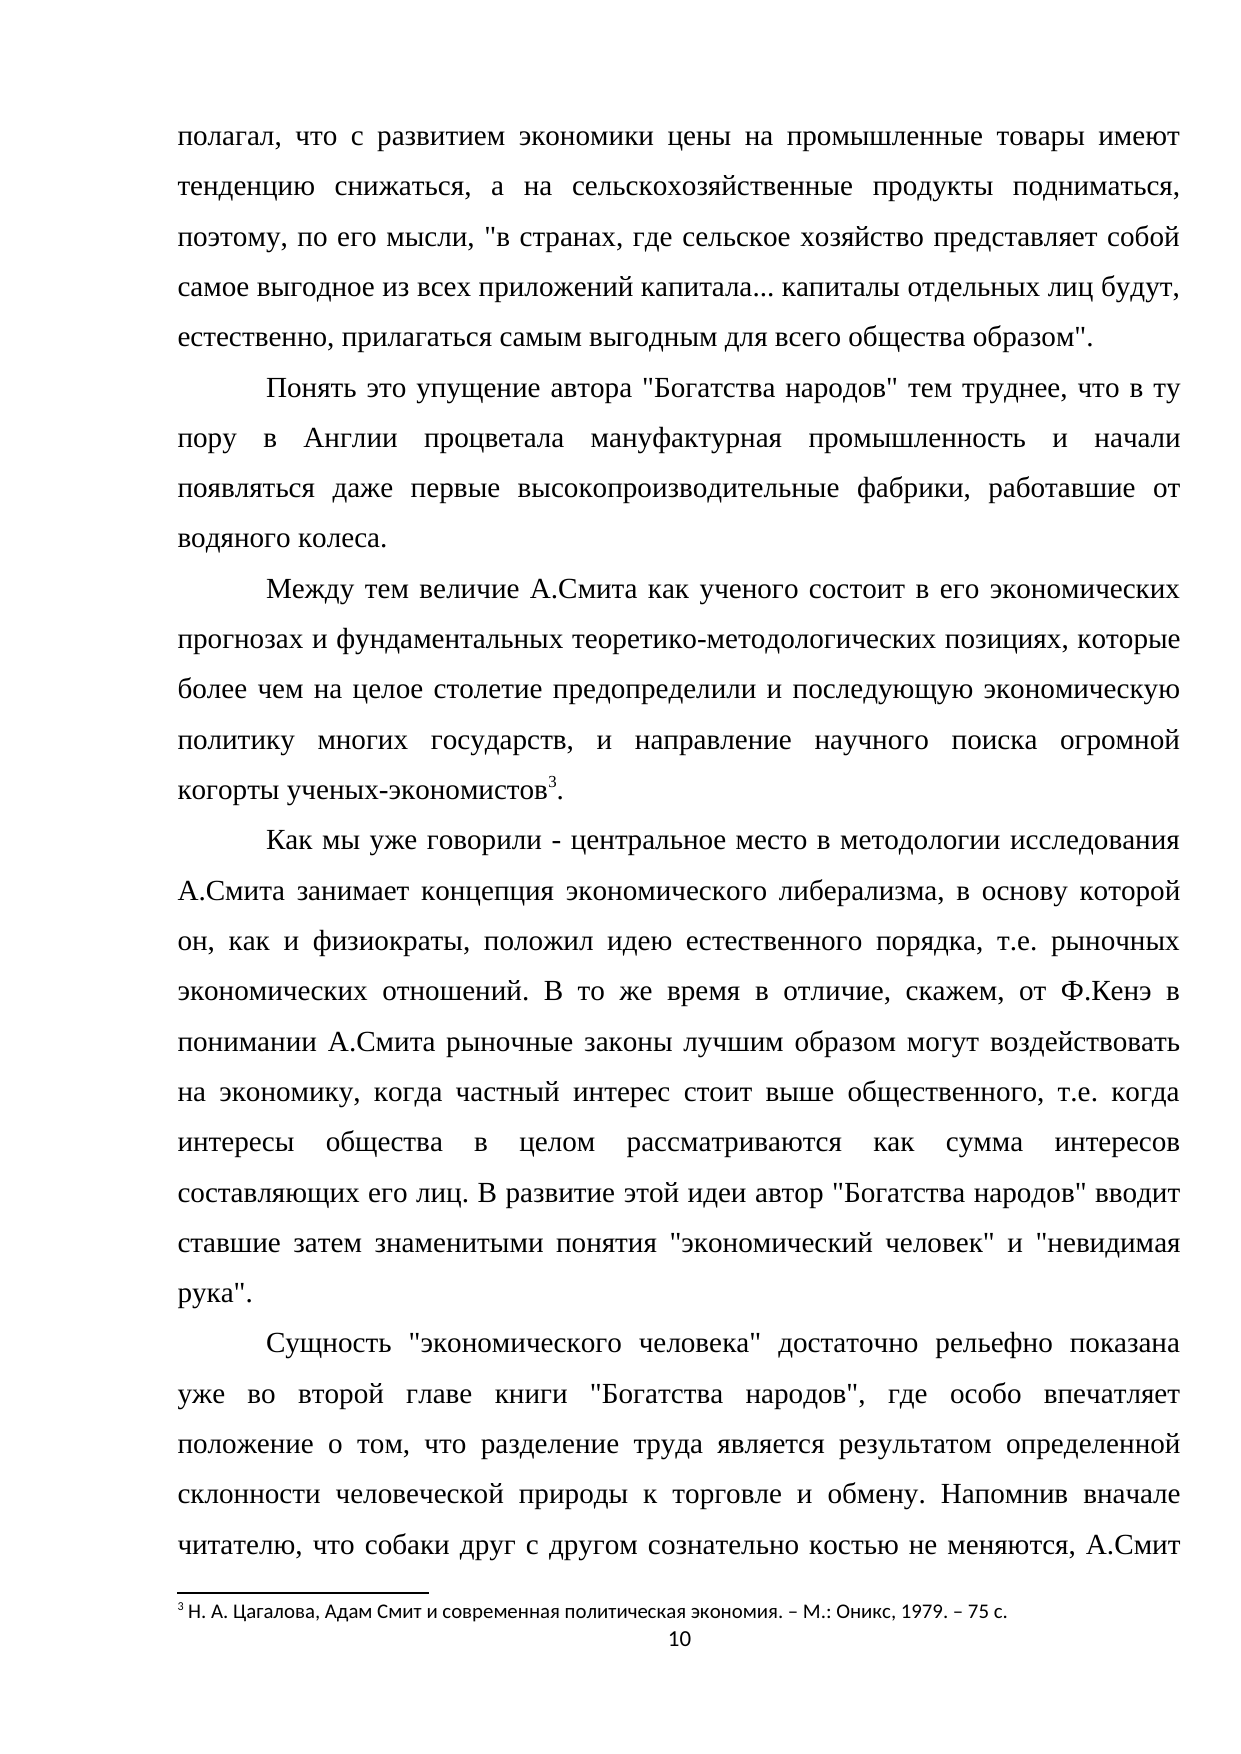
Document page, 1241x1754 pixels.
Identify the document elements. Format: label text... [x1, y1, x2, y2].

text Между тем величие А.Смита как ученого состоит в его экономических прогнозах и фундаментальных теоретико-методологических позициях, которые более чем на целое столетие предопределили и последующую экономическую политику многих государств, и направление научного поиска огромной когорты ученых-экономистов. [177, 571, 1181, 806]
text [177, 118, 1181, 353]
text Как мы уже говорили - центральное место в методологии исследования А.Смита занимает концепция экономического либерализма, в основу которой он, как и физиократы, положил идею естественного порядка, т.е. рыночных экономических отношений. В то же время в отличие, скажем, от Ф.Кенэ в понимании А.Смита рыночные законы лучшим образом могут воздействовать на экономику, когда частный интерес стоит выше общественного, т.е. когда интересы общества в целом рассматриваются как сумма интересов составляющих его лиц. В развитие этой идеи автор "Богатства народов" вводит ставшие затем знаменитыми понятия "экономический человек" и "невидимая рука". [177, 822, 1181, 1309]
text Понять это упущение автора "Богатства народов" тем труднее, что в ту пору в Англии процветала мануфактурная промышленность и начали появляться даже первые высокопроизводительные фабрики, работавшие от водяного колеса. [177, 370, 1181, 554]
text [177, 1326, 1181, 1560]
